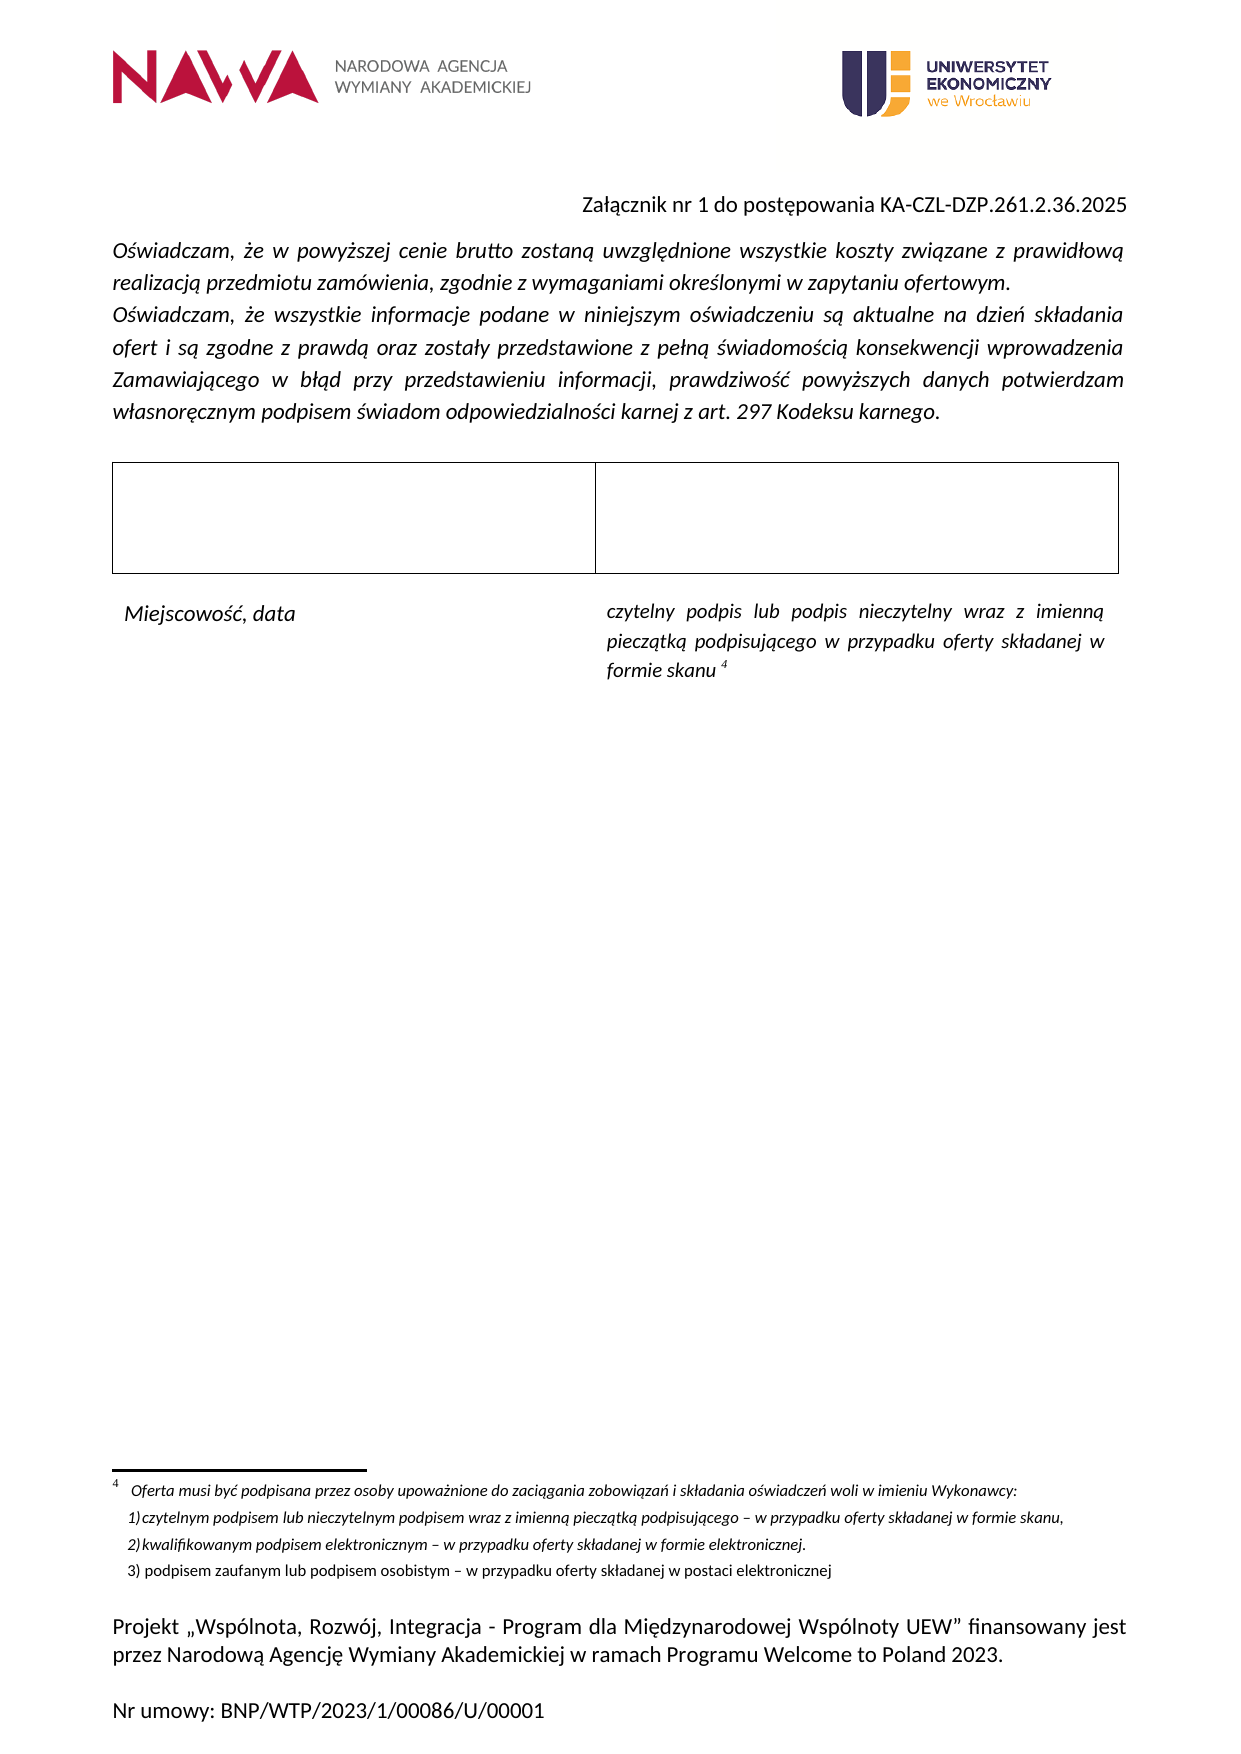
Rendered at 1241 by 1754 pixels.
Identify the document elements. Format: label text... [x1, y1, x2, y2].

picture [776, 0, 1118, 172]
picture [112, 50, 531, 104]
text Oświadczam, że w powyższej cenie brutto zostaną uwzględnione wszystkie koszty związane z prawidłową realizacją przedmiotu zamówienia, zgodnie z wymaganiami określonymi w zapytaniu ofertowym. [112, 236, 1128, 296]
table_header [596, 463, 1118, 573]
text Oświadczam, że wszystkie informacje podane w niniejszym oświadczeniu są aktualne na dzień składania ofert i są zgodne z prawdą oraz zostały przedstawione z pełną świadomością konsekwencji wprowadzenia Zamawiającego w błąd przy przedstawieniu informacji, prawdziwość powyższych danych potwierdzam własnoręcznym podpisem świadom odpowiedzialności karnej z art. 297 Kodeksu karnego. [112, 301, 1128, 425]
table_header [113, 463, 595, 573]
table_cell Miejscowość, data [113, 574, 595, 729]
table_cell czytelny podpis lub podpis nieczytelny wraz z imienną pieczątką podpisującego w przypadku oferty składanej w formie skanu [595, 574, 1118, 729]
